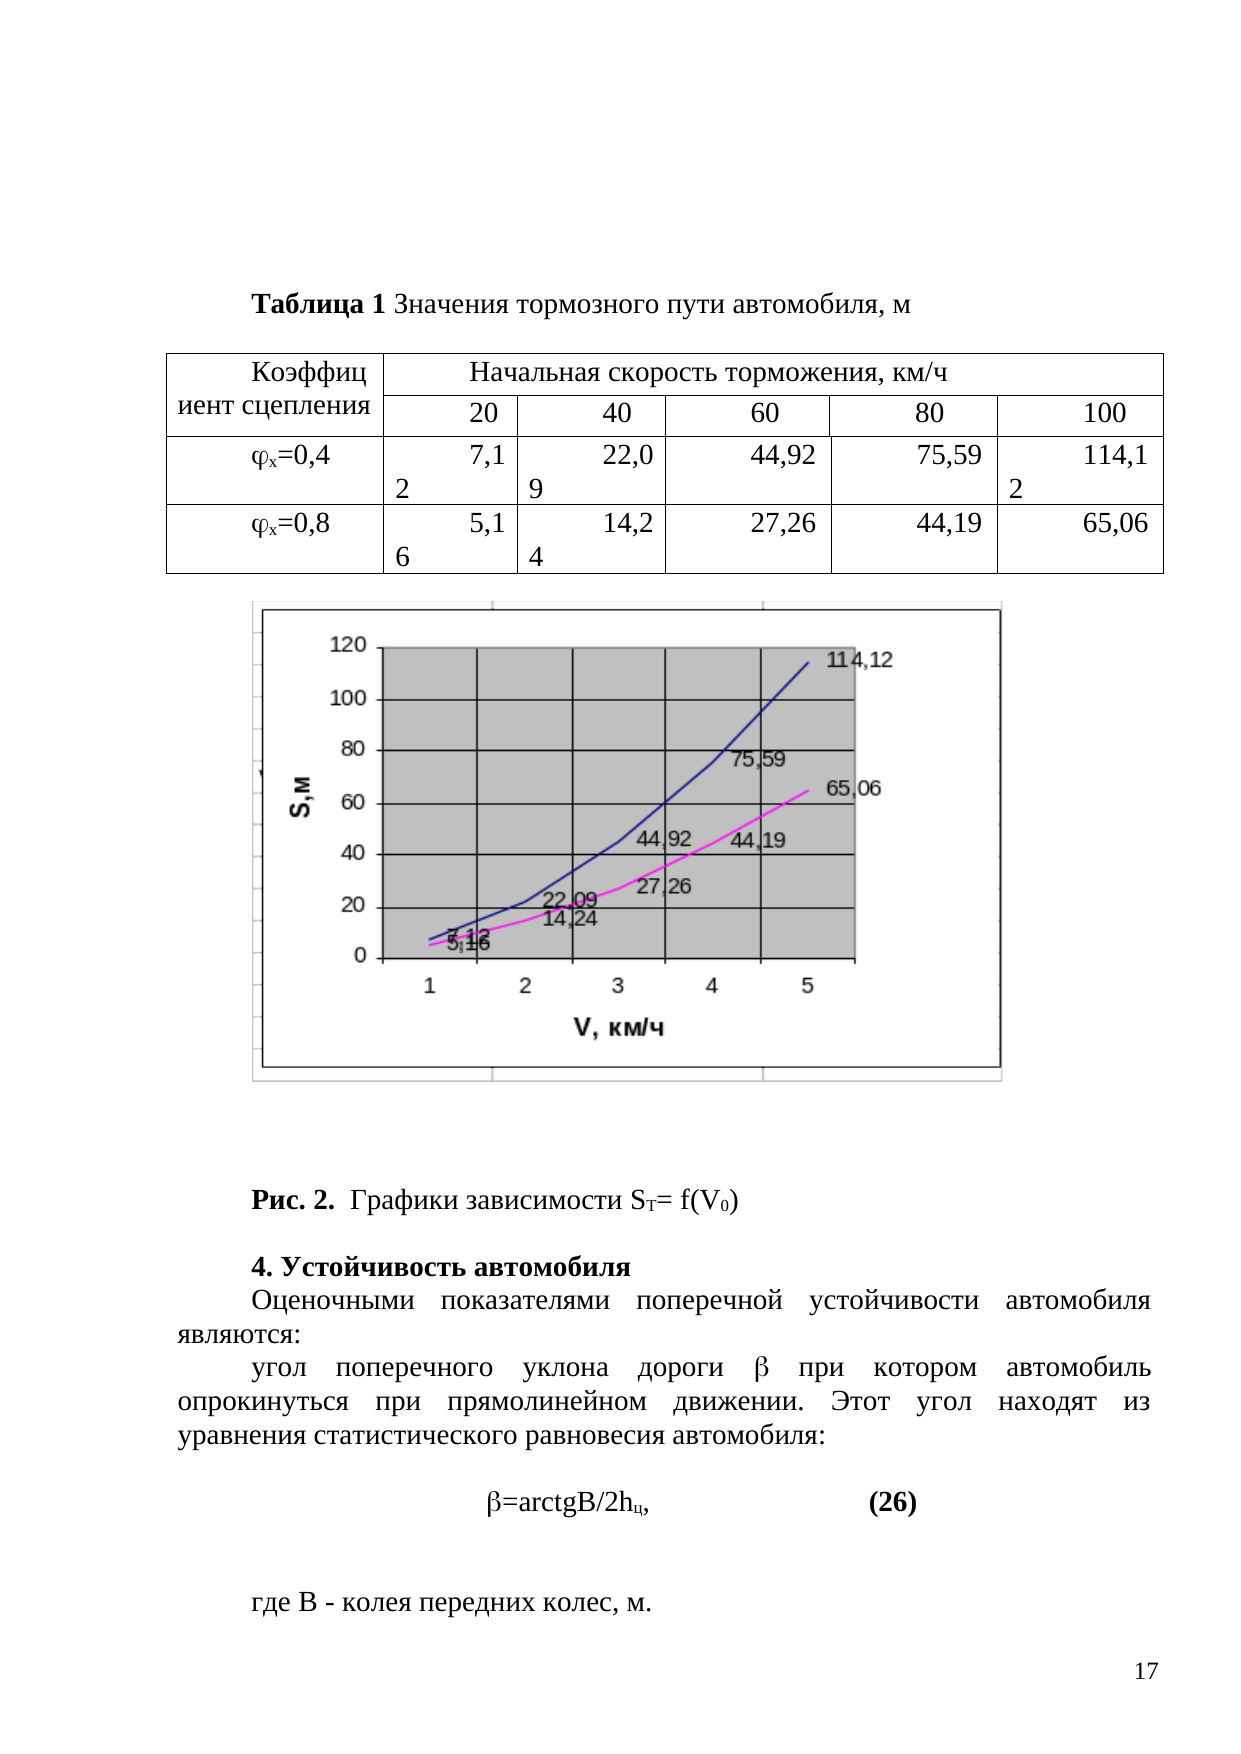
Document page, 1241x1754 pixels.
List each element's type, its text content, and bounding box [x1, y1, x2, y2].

text Таблица 1 Значения тормозного пути автомобиля, м [177, 286, 1152, 319]
table_cell 5,16 [384, 505, 517, 572]
table_cell 14,24 [518, 505, 665, 572]
table_cell 65,06 [998, 505, 1163, 572]
table_cell 100 [998, 396, 1163, 436]
text =arctgB/2hц, (26) [177, 1484, 1152, 1517]
table_cell 44,19 [832, 505, 997, 572]
table_header Коэффициент сцепления [167, 354, 383, 436]
table_cell 44,92 [666, 437, 831, 504]
text 4. Устойчивость автомобиля [177, 1249, 1152, 1282]
table_cell 75,59 [832, 437, 997, 504]
text угол поперечного уклона дороги при котором автомобиль опрокинуться при прямолинейном движении. Этот угол находят из уравнения статистического равновесия автомобиля: [177, 1349, 1152, 1450]
text Оценочными показателями поперечной устойчивости автомобиля являются: [177, 1282, 1152, 1349]
text Рис. 2. Графики зависимости ST= f(V0) [177, 1182, 1152, 1215]
table_cell 7,12 [384, 437, 517, 504]
table_cell 60 [666, 396, 829, 436]
table_cell х=0,4 [167, 437, 383, 504]
text где B - колея передних колес, м. [177, 1584, 1152, 1618]
table_header Начальная скорость торможения, км/ч [384, 354, 1163, 394]
table_cell 20 [384, 396, 517, 436]
table_cell х=0,8 [167, 505, 383, 572]
table_cell 27,26 [666, 505, 831, 572]
table_cell 40 [518, 396, 665, 436]
table_cell 22,09 [518, 437, 665, 504]
table_cell 80 [830, 396, 997, 436]
table_cell 114,12 [998, 437, 1163, 504]
